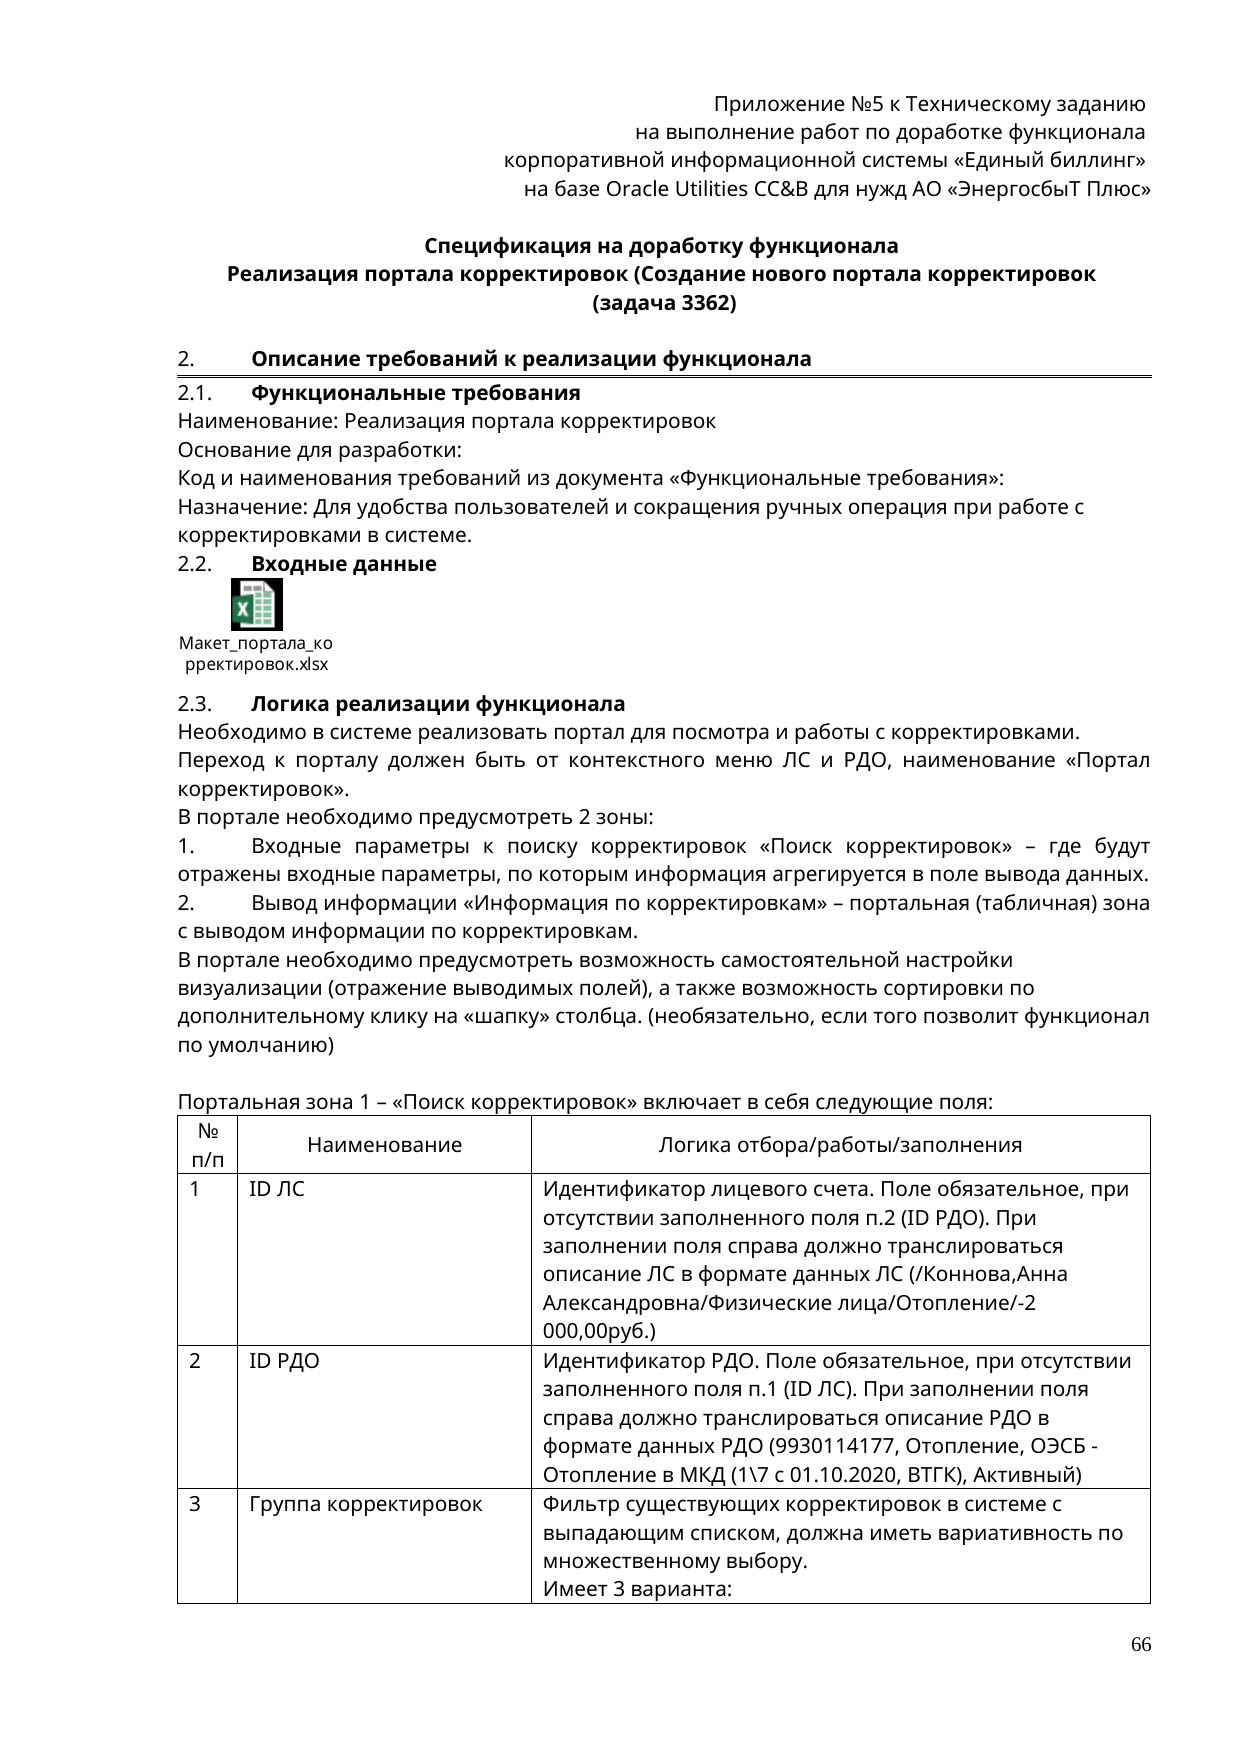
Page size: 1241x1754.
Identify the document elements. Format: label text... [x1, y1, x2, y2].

subtitle Описание требований к реализации функционала [177, 344, 1152, 375]
text В портале необходимо предусмотреть возможность самостоятельной настройки визуализации (отражение выводимых полей), а также возможность сортировки по дополнительному клику на «шапку» столбца. (необязательно, если того позволит функционал по умолчанию) [177, 945, 1152, 1058]
subtitle Логика реализации функционала [177, 689, 1152, 717]
text Назначение: Для удобства пользователей и сокращения ручных операция при работе с корректировками в системе. [177, 492, 1152, 549]
text Код и наименования требований из документа «Функциональные требования»: [177, 463, 1152, 492]
text Наименование: Реализация портала корректировок [177, 407, 1152, 435]
list Вывод информации «Информация по корректировкам» – портальная (табличная) зона с выводом информации по корректировкам. [177, 888, 1152, 945]
table_cell 1 [178, 1174, 237, 1345]
table_cell 2 [178, 1346, 237, 1488]
text Портальная зона 1 – «Поиск корректировок» включает в себя следующие поля: [177, 1087, 1152, 1115]
table_header № п/п [178, 1116, 237, 1173]
text Приложение №5 к Техническому заданию на выполнение работ по доработке функционала корпоративной информационной системы «Единый биллинг» на базе Oracle Utilities CC&B для нужд АО «ЭнергосбыТ Плюс» [177, 89, 1152, 202]
text В портале необходимо предусмотреть 2 зоны: [177, 802, 1152, 831]
table_cell ID ЛС [238, 1174, 531, 1345]
table_cell Идентификатор лицевого счета. Поле обязательное, при отсутствии заполненного поля п.2 (ID РДО). При заполнении поля справа должно транслироваться описание ЛС в формате данных ЛС (/Коннова,Анна Александровна/Физические лица/Отопление/-2 000,00руб.) [532, 1174, 1150, 1345]
table_header Наименование [238, 1116, 531, 1173]
subtitle Входные данные [177, 549, 1152, 577]
text Переход к порталу должен быть от контекстного меню ЛС и РДО, наименование «Портал корректировок». [177, 746, 1152, 802]
table_cell Идентификатор РДО. Поле обязательное, при отсутствии заполненного поля п.1 (ID ЛС). При заполнении поля справа должно транслироваться описание РДО в формате данных РДО (9930114177, Отопление, ОЭСБ - Отопление в МКД (1\7 с 01.10.2020, ВТГК), Активный) [532, 1346, 1150, 1488]
text Необходимо в системе реализовать портал для посмотра и работы с корректировками. [177, 717, 1152, 746]
table_cell ID РДО [238, 1346, 531, 1488]
text Основание для разработки: [177, 435, 1152, 463]
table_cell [532, 1489, 1150, 1603]
subtitle Функциональные требования [177, 378, 1152, 407]
table_cell 3 [178, 1489, 237, 1603]
list Входные параметры к поиску корректировок «Поиск корректировок» – где будут отражены входные параметры, по которым информация агрегируется в поле вывода данных. [177, 831, 1152, 888]
table_cell Группа корректировок [238, 1489, 531, 1603]
table_header Логика отбора/работы/заполнения [532, 1116, 1150, 1173]
text Спецификация на доработку функционала Реализация портала корректировок (Создание нового портала корректировок (задача 3362) [177, 231, 1152, 316]
